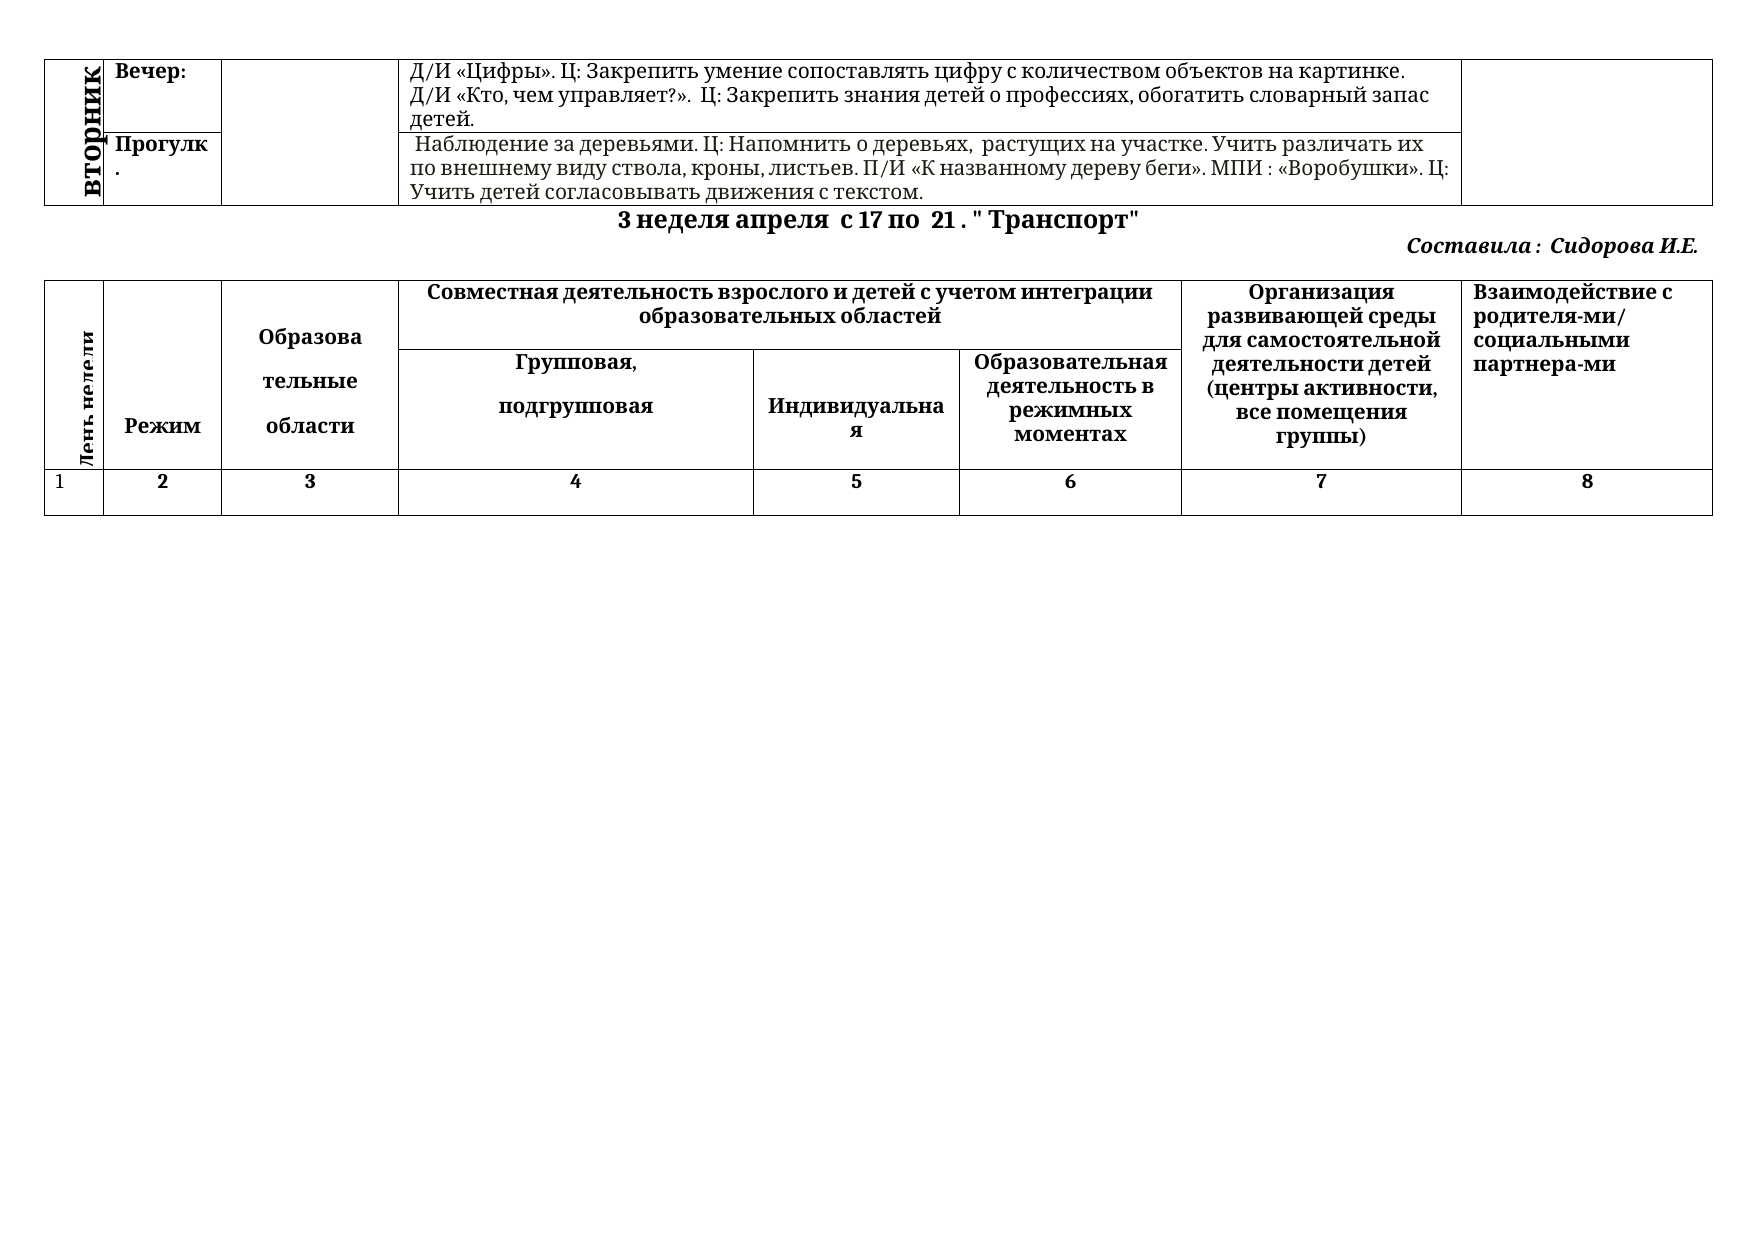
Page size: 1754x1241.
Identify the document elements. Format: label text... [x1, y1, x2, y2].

table_cell Наблюдение за деревьями. Ц: Напомнить о деревьях, растущих на участке. Учить различать их по внешнему виду ствола, кроны, листьев. П/И «К названному дереву беги». МПИ : «Воробушки». Ц: Учить детей согласовывать движения с текстом. [399, 133, 1461, 205]
table_header Образова тельные области [222, 281, 398, 469]
table_header Организация развивающей среды для самостоятельной деятельности детей (центры активности, все помещения группы) [1182, 281, 1461, 469]
table_cell Групповая, подгрупповая [399, 350, 753, 469]
text Составила : Сидорова И.Е. [59, 235, 1698, 259]
table_cell Прогулк . [104, 133, 221, 205]
table_header Режим [104, 281, 221, 469]
table_cell 2 [104, 470, 221, 515]
table_cell Д/И «Цифры». Ц: Закрепить умение сопоставлять цифру с количеством объектов на картинке. Д/И «Кто, чем управляет?». Ц: Закрепить знания детей о профессиях, обогатить словарный запас детей. [399, 60, 1461, 132]
table_cell Вечер: [104, 60, 221, 132]
table_header День недели [45, 281, 103, 469]
table_header Совместная деятельность взрослого и детей с учетом интеграции образовательных областей [399, 281, 1181, 349]
text 3 неделя апреля с 17 по 21 . " Транспорт" [59, 206, 1698, 235]
table_cell Индивидуальная [754, 350, 959, 469]
table_cell 4 [399, 470, 753, 515]
table_cell Образовательная деятельность в режимных моментах [960, 350, 1181, 469]
table_cell 5 [754, 470, 959, 515]
table_cell 6 [960, 470, 1181, 515]
table_header Взаимодействие с родителя-ми/ социальными партнера-ми [1462, 281, 1712, 469]
table_cell 7 [1182, 470, 1461, 515]
table_cell 1 [45, 470, 103, 515]
table_cell 8 [1462, 470, 1712, 515]
table_cell 3 [222, 470, 398, 515]
